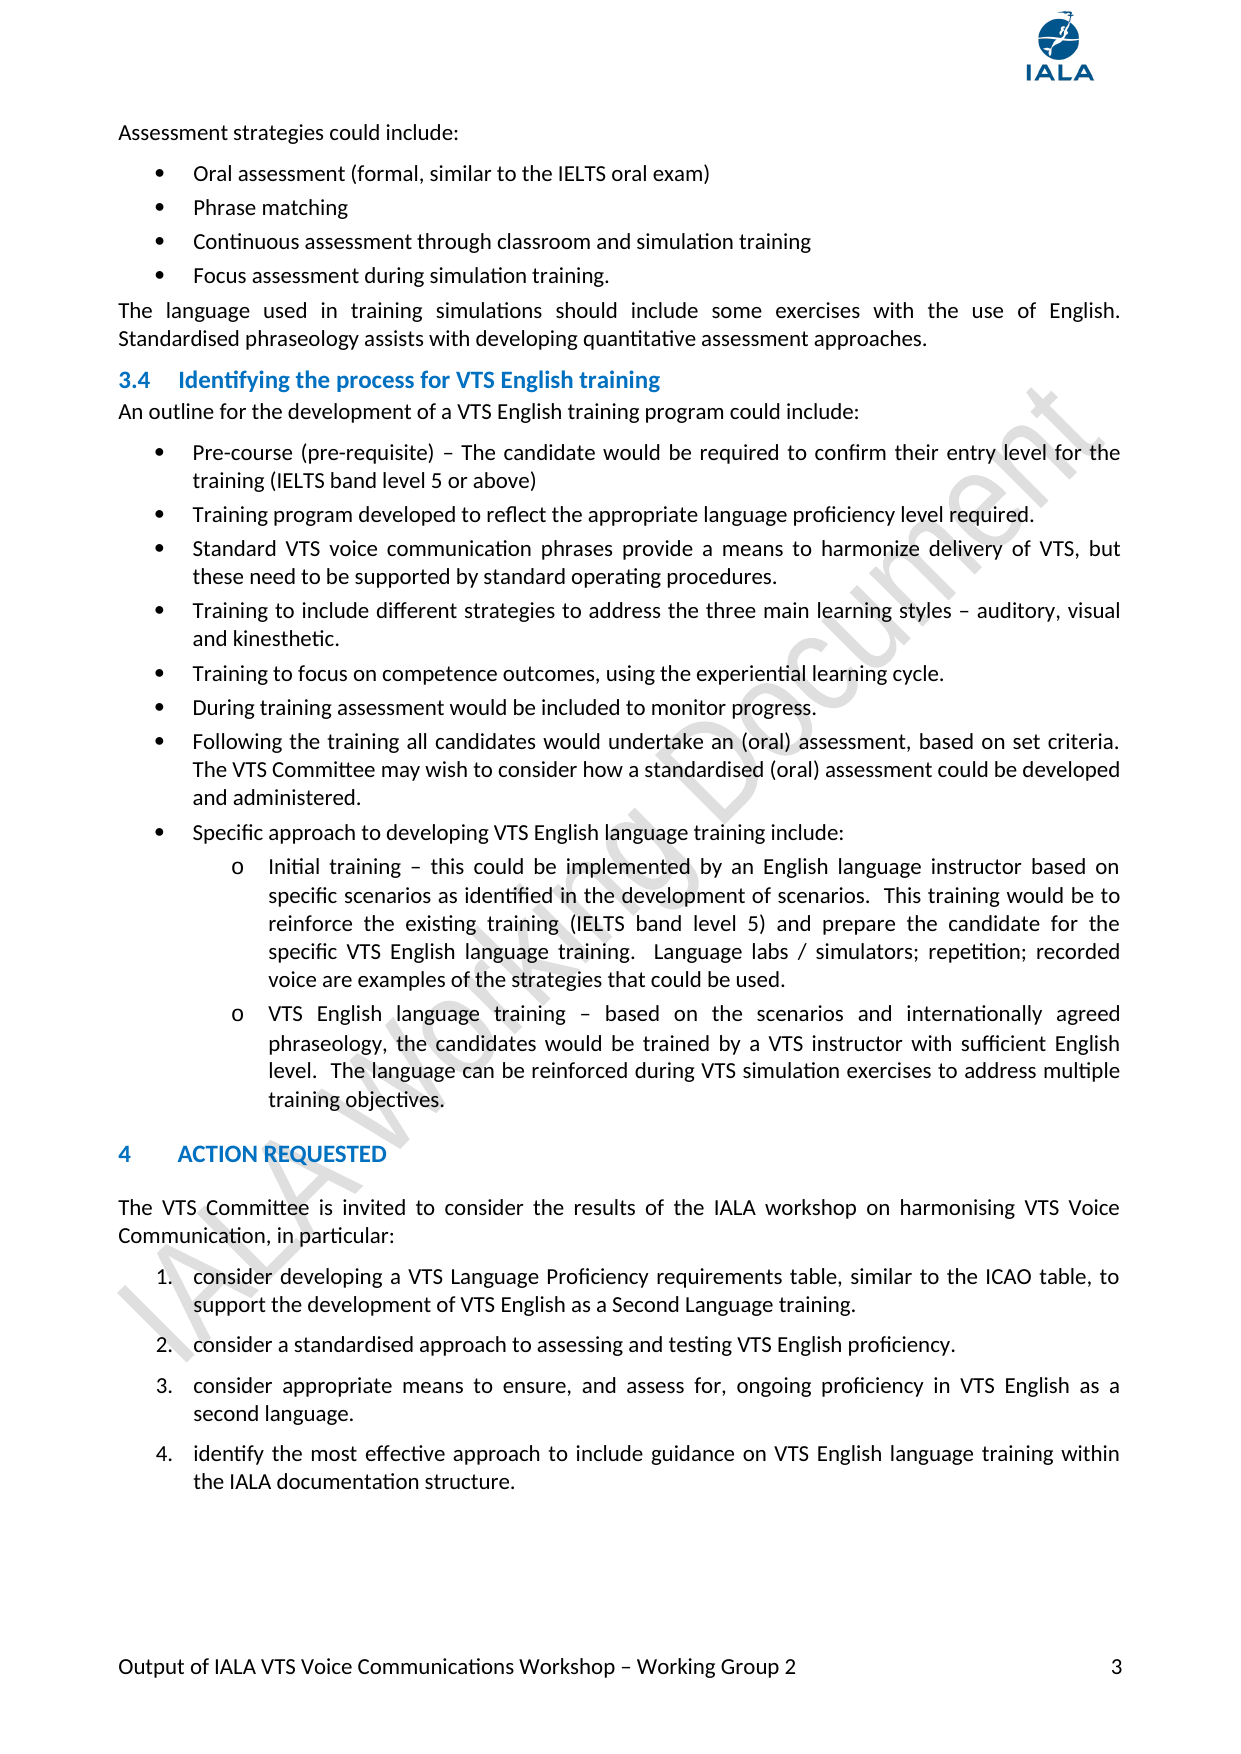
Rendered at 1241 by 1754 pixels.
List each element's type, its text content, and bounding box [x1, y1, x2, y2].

text Specific approach to developing VTS English language training include: [155, 818, 1122, 846]
text The language used in training simulations should include some exercises with the use of English. Standardised phraseology assists with developing quantitative assessment approaches. [118, 296, 1122, 352]
text Standard VTS voice communication phrases provide a means to harmonize delivery of VTS, but these need to be supported by standard operating procedures. [155, 534, 1122, 590]
text The VTS Committee is invited to consider the results of the IALA workshop on harmonising VTS Voice Communication, in particular: [118, 1193, 1122, 1249]
text Pre-course (pre-requisite) – The candidate would be required to confirm their entry level for the training (IELTS band level 5 or above) [155, 438, 1122, 494]
list identify the most effective approach to include guidance on VTS English language training within the IALA documentation structure. [156, 1439, 1122, 1495]
subtitle Identifying the process for VTS English training [118, 364, 1122, 395]
text Continuous assessment through classroom and simulation training [156, 227, 1122, 255]
picture [1011, 3, 1106, 96]
list consider appropriate means to ensure, and assess for, ongoing proficiency in VTS English as a second language. [156, 1371, 1122, 1427]
text Assessment strategies could include: [118, 118, 1122, 146]
subtitle action requested [118, 1138, 1122, 1168]
text Following the training all candidates would undertake an (oral) assessment, based on set criteria. The VTS Committee may wish to consider how a standardised (oral) assessment could be developed and administered. [155, 727, 1122, 811]
list Initial training – this could be implemented by an English language instructor based on specific scenarios as identified in the development of scenarios. This training would be to reinforce the existing training (IELTS band level 5) and prepare the candidate for the specific VTS English language training. Language labs / simulators; repetition; recorded voice are examples of the strategies that could be used. [231, 852, 1122, 993]
list VTS English language training – based on the scenarios and internationally agreed phraseology, the candidates would be trained by a VTS instructor with sufficient English level. The language can be reinforced during VTS simulation exercises to address multiple training objectives. [231, 999, 1122, 1113]
text Training to focus on competence outcomes, using the experiential learning cycle. [155, 659, 1122, 687]
text During training assessment would be included to monitor progress. [155, 693, 1122, 721]
text Focus assessment during simulation training. [156, 261, 1122, 289]
text Training program developed to reflect the appropriate language proficiency level required. [155, 500, 1122, 528]
text An outline for the development of a VTS English training program could include: [118, 397, 1122, 425]
list consider a standardised approach to assessing and testing VTS English proficiency. [156, 1330, 1122, 1358]
list consider developing a VTS Language Proficiency requirements table, similar to the ICAO table, to support the development of VTS English as a Second Language training. [156, 1262, 1122, 1318]
text Phrase matching [156, 193, 1122, 221]
text Oral assessment (formal, similar to the IELTS oral exam) [156, 159, 1122, 187]
text Training to include different strategies to address the three main learning styles – auditory, visual and kinesthetic. [155, 597, 1122, 653]
